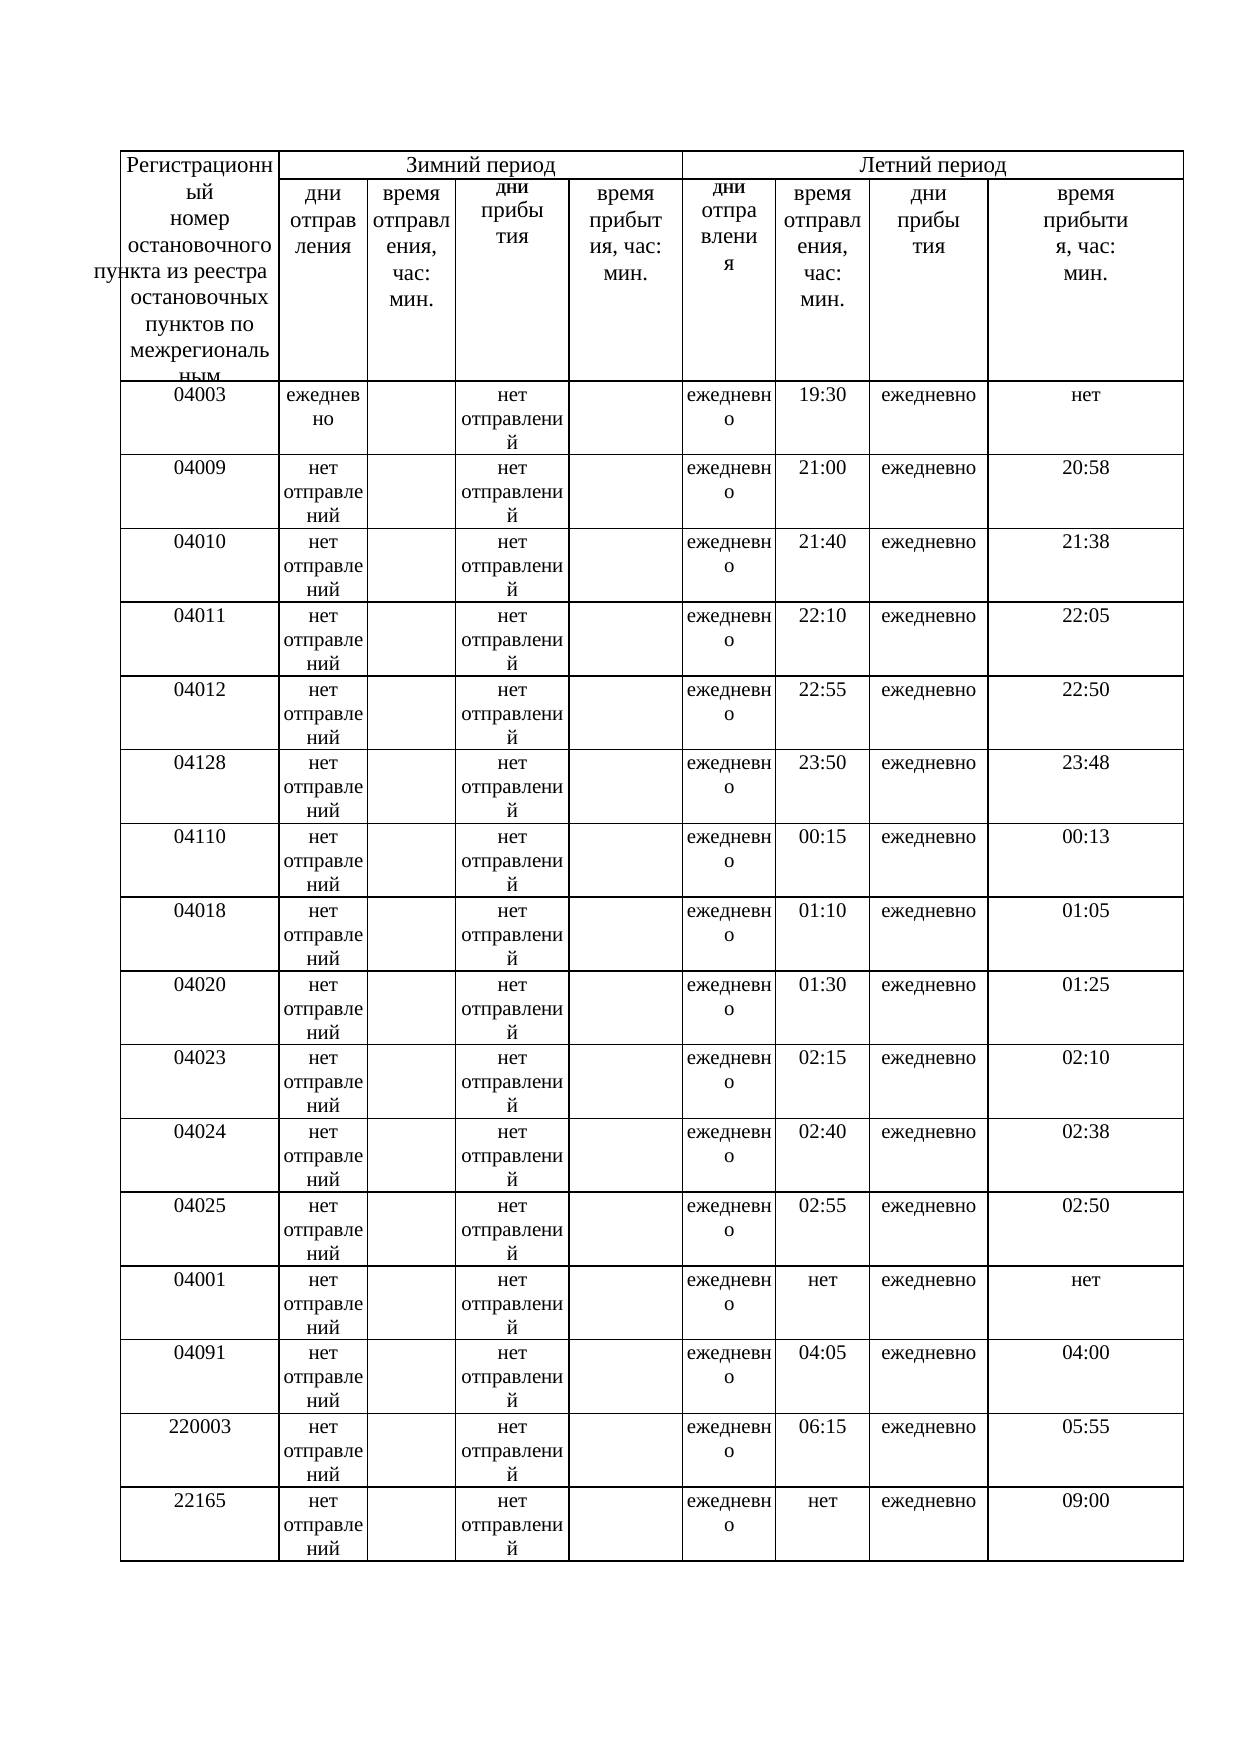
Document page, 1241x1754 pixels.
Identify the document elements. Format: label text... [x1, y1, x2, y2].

table_cell нет отправлений [456, 455, 568, 527]
table_cell нет [989, 1267, 1183, 1339]
table_cell дни отправ ления [280, 180, 367, 380]
table_cell 09:00 [989, 1488, 1183, 1560]
table_cell ежедневно [870, 898, 987, 970]
table_cell нет отправлений [456, 677, 568, 749]
table_header Летний период [683, 152, 1183, 178]
table_cell [368, 972, 455, 1044]
table_cell время отправл ения, час: мин. [368, 180, 455, 380]
table_cell время прибыти я, час: мин. [989, 180, 1183, 380]
table_cell ежедневно [870, 1193, 987, 1265]
table_cell [368, 1340, 455, 1412]
table_cell нет отправлений [280, 972, 367, 1044]
table_cell 04012 [121, 677, 278, 749]
table_cell ДНИ прибы тия [456, 180, 568, 380]
table_cell [368, 1193, 455, 1265]
table_cell 22:05 [989, 603, 1183, 675]
table_cell ежедневно [683, 677, 775, 749]
table_cell 04009 [121, 455, 278, 527]
table_cell 04091 [121, 1340, 278, 1412]
table_cell 02:40 [776, 1119, 869, 1191]
table_cell нет отправлений [280, 898, 367, 970]
table_cell ежедневно [870, 1267, 987, 1339]
table_cell [368, 1267, 455, 1339]
table_cell [570, 1340, 682, 1412]
table_cell ежедневно [870, 1045, 987, 1117]
table_cell 00:15 [776, 824, 869, 896]
table_cell 04023 [121, 1045, 278, 1117]
table_cell 23:48 [989, 750, 1183, 822]
table_cell 04:05 [776, 1340, 869, 1412]
table_cell нет отправлений [456, 529, 568, 601]
table_cell [368, 1488, 455, 1560]
table_cell нет отправлений [456, 972, 568, 1044]
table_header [121, 152, 278, 380]
table_cell 04003 [121, 382, 278, 454]
table_cell [570, 1488, 682, 1560]
table_cell 01:25 [989, 972, 1183, 1044]
table_cell ежедневно [683, 1267, 775, 1339]
table_cell 04001 [121, 1267, 278, 1339]
table_cell [368, 455, 455, 527]
table_cell [570, 1193, 682, 1265]
table_cell 04018 [121, 898, 278, 970]
table_cell ежедневно [683, 1488, 775, 1560]
table_cell [368, 1045, 455, 1117]
table_cell ежедневно [870, 529, 987, 601]
table_cell ежедневно [683, 1119, 775, 1191]
table_cell [368, 603, 455, 675]
table_cell [570, 1045, 682, 1117]
table_cell [570, 750, 682, 822]
table_cell нет отправлений [280, 750, 367, 822]
table_cell ежедневно [870, 1414, 987, 1486]
table_cell 01:30 [776, 972, 869, 1044]
table_cell [570, 824, 682, 896]
table_cell 04011 [121, 603, 278, 675]
table_cell 00:13 [989, 824, 1183, 896]
table_cell ежедневно [683, 750, 775, 822]
table_cell 04010 [121, 529, 278, 601]
table_cell 19:30 [776, 382, 869, 454]
table_cell нет отправлений [280, 824, 367, 896]
table_cell 22:55 [776, 677, 869, 749]
table_cell нет [776, 1267, 869, 1339]
table_cell ежедневно [683, 1340, 775, 1412]
table_cell 21:38 [989, 529, 1183, 601]
table_cell 04020 [121, 972, 278, 1044]
table_cell нет отправлений [456, 1267, 568, 1339]
table_cell ежедневно [870, 455, 987, 527]
table_cell 04025 [121, 1193, 278, 1265]
table_cell нет отправлений [280, 1340, 367, 1412]
table_cell ежедневно [683, 603, 775, 675]
table_cell нет отправлений [280, 1193, 367, 1265]
table_cell [368, 677, 455, 749]
table_cell [570, 898, 682, 970]
table_cell ежедневно [870, 382, 987, 454]
table_cell 20:58 [989, 455, 1183, 527]
table_cell 01:10 [776, 898, 869, 970]
table_cell 05:55 [989, 1414, 1183, 1486]
table_cell ежедневно [870, 824, 987, 896]
table_cell нет отправлений [280, 1045, 367, 1117]
table_cell 21:40 [776, 529, 869, 601]
table_header Зимний период [280, 152, 682, 178]
table_cell 02:10 [989, 1045, 1183, 1117]
table_cell нет отправлений [456, 824, 568, 896]
table_cell [368, 382, 455, 454]
table_cell нет отправлений [456, 1119, 568, 1191]
table_cell 06:15 [776, 1414, 869, 1486]
table_cell [570, 1267, 682, 1339]
table_cell 04110 [121, 824, 278, 896]
table_cell [570, 529, 682, 601]
table_cell нет отправлений [456, 1193, 568, 1265]
table_cell 04128 [121, 750, 278, 822]
table_cell 21:00 [776, 455, 869, 527]
table_cell нет [989, 382, 1183, 454]
table_cell нет отправлений [456, 898, 568, 970]
table_cell [368, 1119, 455, 1191]
table_cell нет отправлений [456, 1045, 568, 1117]
table_cell 01:05 [989, 898, 1183, 970]
table_cell ежедневно [280, 382, 367, 454]
table_cell [368, 529, 455, 601]
table_cell ежедневно [683, 1045, 775, 1117]
table_cell 220003 [121, 1414, 278, 1486]
table_cell [570, 455, 682, 527]
table_cell нет отправлений [280, 1414, 367, 1486]
table_cell нет отправлений [456, 1340, 568, 1412]
table_cell ежедневно [870, 1340, 987, 1412]
table_cell нет отправлений [280, 529, 367, 601]
table_cell ежедневно [870, 1488, 987, 1560]
table_cell ежедневно [870, 750, 987, 822]
table_cell ежедневно [870, 1119, 987, 1191]
table_cell нет отправлений [280, 1488, 367, 1560]
table_cell 02:38 [989, 1119, 1183, 1191]
table_cell нет [776, 1488, 869, 1560]
table_cell 02:55 [776, 1193, 869, 1265]
table_cell 02:50 [989, 1193, 1183, 1265]
table_cell 23:50 [776, 750, 869, 822]
table_cell ежедневно [683, 382, 775, 454]
table_cell время прибыт ия, час: мин. [570, 180, 682, 380]
table_cell 22:50 [989, 677, 1183, 749]
table_cell [570, 1119, 682, 1191]
table_cell нет отправлений [456, 1488, 568, 1560]
table_cell время отправл ения, час: мин. [776, 180, 869, 380]
table_cell нет отправлений [280, 1119, 367, 1191]
table_cell ежедневно [683, 898, 775, 970]
table_cell ежедневно [683, 455, 775, 527]
table_cell [368, 750, 455, 822]
table_cell 04:00 [989, 1340, 1183, 1412]
table_cell нет отправлений [280, 677, 367, 749]
table_cell [570, 677, 682, 749]
table_cell нет отправлений [280, 455, 367, 527]
table_cell [368, 824, 455, 896]
table_cell дни прибы тия [870, 180, 987, 380]
table_cell нет отправлений [280, 1267, 367, 1339]
table_cell 04024 [121, 1119, 278, 1191]
table_cell ежедневно [870, 972, 987, 1044]
table_cell ДНИ отпра влени я [683, 180, 775, 380]
table_cell ежедневно [683, 1414, 775, 1486]
table_cell [368, 898, 455, 970]
table_cell ежедневно [870, 677, 987, 749]
table_cell нет отправлений [280, 603, 367, 675]
table_cell ежедневно [683, 824, 775, 896]
table_cell 22:10 [776, 603, 869, 675]
table_cell 02:15 [776, 1045, 869, 1117]
table_cell [570, 382, 682, 454]
table_cell [570, 1414, 682, 1486]
table_cell 22165 [121, 1488, 278, 1560]
table_cell нет отправлений [456, 382, 568, 454]
table_cell [570, 972, 682, 1044]
table_cell нет отправлений [456, 603, 568, 675]
table_cell ежедневно [683, 529, 775, 601]
table_cell ежедневно [870, 603, 987, 675]
table_cell нет отправлений [456, 750, 568, 822]
table_cell [368, 1414, 455, 1486]
table_cell ежедневно [683, 1193, 775, 1265]
table_cell нет отправлений [456, 1414, 568, 1486]
table_cell [570, 603, 682, 675]
table_cell ежедневно [683, 972, 775, 1044]
